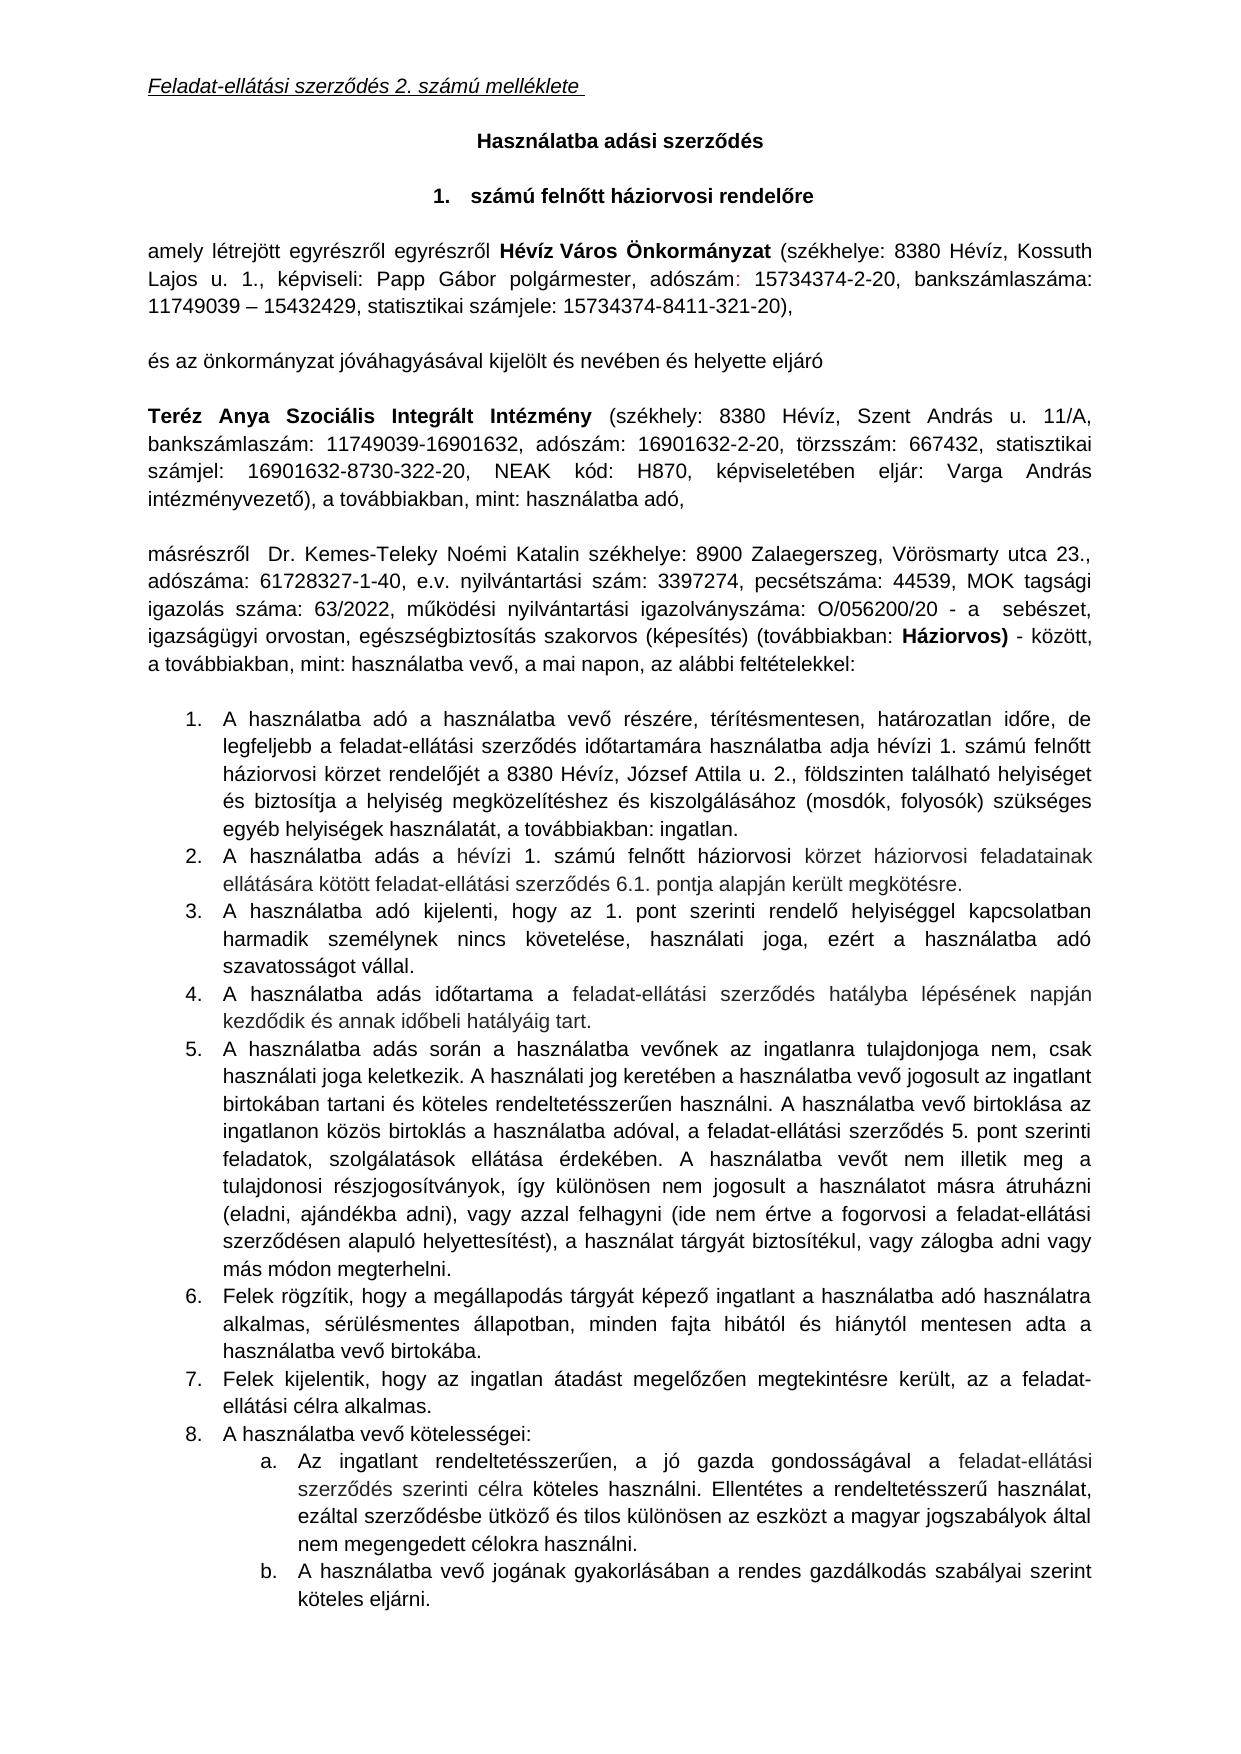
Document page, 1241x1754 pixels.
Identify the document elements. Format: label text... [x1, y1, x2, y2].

text Teréz Anya Szociális Integrált Intézmény (székhely: 8380 Hévíz, Szent András u. 11/A, bankszámlaszám: 11749039-16901632, adószám: 16901632-2-20, törzsszám: 667432, statisztikai számjel: 16901632-8730-322-20, NEAK kód: H870, képviseletében eljár: Varga András intézményvezető), a továbbiakban, mint: használatba adó, [148, 404, 1093, 510]
list A használatba vevő kötelességei: [185, 1421, 1093, 1445]
text másrészről Dr. Kemes-Teleky Noémi Katalin székhelye: 8900 Zalaegerszeg, Vörösmarty utca 23., adószáma: 61728327-1-40, e.v. nyilvántartási szám: 3397274, pecsétszáma: 44539, MOK tagsági igazolás száma: 63/2022, működési nyilvántartási igazolványszáma: O/056200/20 - a sebészet, igazságügyi orvostan, egészségbiztosítás szakorvos (képesítés) (továbbiakban: Háziorvos) - között, a továbbiakban, mint: használatba vevő, a mai napon, az alábbi feltételekkel: [148, 541, 1093, 675]
list Az ingatlant rendeltetésszerűen, a jó gazda gondosságával a feladat-ellátási szerződés szerinti célra köteles használni. Ellentétes a rendeltetésszerű használat, ezáltal szerződésbe ütköző és tilos különösen az eszközt a magyar jogszabályok által nem megengedett célokra használni. [260, 1449, 1093, 1555]
list A használatba adás a hévízi 1. számú felnőtt háziorvosi körzet háziorvosi feladatainak ellátására kötött feladat-ellátási szerződés 6.1. pontja alapján került megkötésre. [185, 844, 1093, 895]
text amely létrejött egyrészről egyrészről Hévíz Város Önkormányzat (székhelye: 8380 Hévíz, Kossuth Lajos u. 1., képviseli: Papp Gábor polgármester, adószám: 15734374-2-20, bankszámlaszáma: 11749039 – 15432429, statisztikai számjele: 15734374-8411-321-20), [148, 239, 1093, 318]
list A használatba adás időtartama a feladat-ellátási szerződés hatályba lépésének napján kezdődik és annak időbeli hatályáig tart. [185, 981, 1093, 1033]
list számú felnőtt háziorvosi rendelőre [154, 184, 1093, 208]
list A használatba adás során a használatba vevőnek az ingatlanra tulajdonjoga nem, csak használati joga keletkezik. A használati jog keretében a használatba vevő jogosult az ingatlant birtokában tartani és köteles rendeltetésszerűen használni. A használatba vevő birtoklása az ingatlanon közös birtoklás a használatba adóval, a feladat-ellátási szerződés 5. pont szerinti feladatok, szolgálatások ellátása érdekében. A használatba vevőt nem illetik meg a tulajdonosi részjogosítványok, így különösen nem jogosult a használatot másra átruházni (eladni, ajándékba adni), vagy azzal felhagyni (ide nem értve a fogorvosi a feladat-ellátási szerződésen alapuló helyettesítést), a használat tárgyát biztosítékul, vagy zálogba adni vagy más módon megterhelni. [185, 1036, 1093, 1280]
list A használatba vevő jogának gyakorlásában a rendes gazdálkodás szabályai szerint köteles eljárni. [260, 1559, 1093, 1610]
text Feladat-ellátási szerződés 2. számú melléklete [148, 74, 1093, 98]
list Felek kijelentik, hogy az ingatlan átadást megelőzően megtekintésre került, az a feladat-ellátási célra alkalmas. [185, 1366, 1093, 1418]
list A használatba adó a használatba vevő részére, térítésmentesen, határozatlan időre, de legfeljebb a feladat-ellátási szerződés időtartamára használatba adja hévízi 1. számú felnőtt háziorvosi körzet rendelőjét a 8380 Hévíz, József Attila u. 2., földszinten található helyiséget és biztosítja a helyiség megközelítéshez és kiszolgálásához (mosdók, folyosók) szükséges egyéb helyiségek használatát, a továbbiakban: ingatlan. [185, 706, 1093, 840]
text Használatba adási szerződés [148, 129, 1093, 153]
list A használatba adó kijelenti, hogy az 1. pont szerinti rendelő helyiséggel kapcsolatban harmadik személynek nincs követelése, használati joga, ezért a használatba adó szavatosságot vállal. [185, 899, 1093, 978]
text és az önkormányzat jóváhagyásával kijelölt és nevében és helyette eljáró [148, 349, 1093, 373]
list Felek rögzítik, hogy a megállapodás tárgyát képező ingatlant a használatba adó használatra alkalmas, sérülésmentes állapotban, minden fajta hibától és hiánytól mentesen adta a használatba vevő birtokába. [185, 1284, 1093, 1363]
